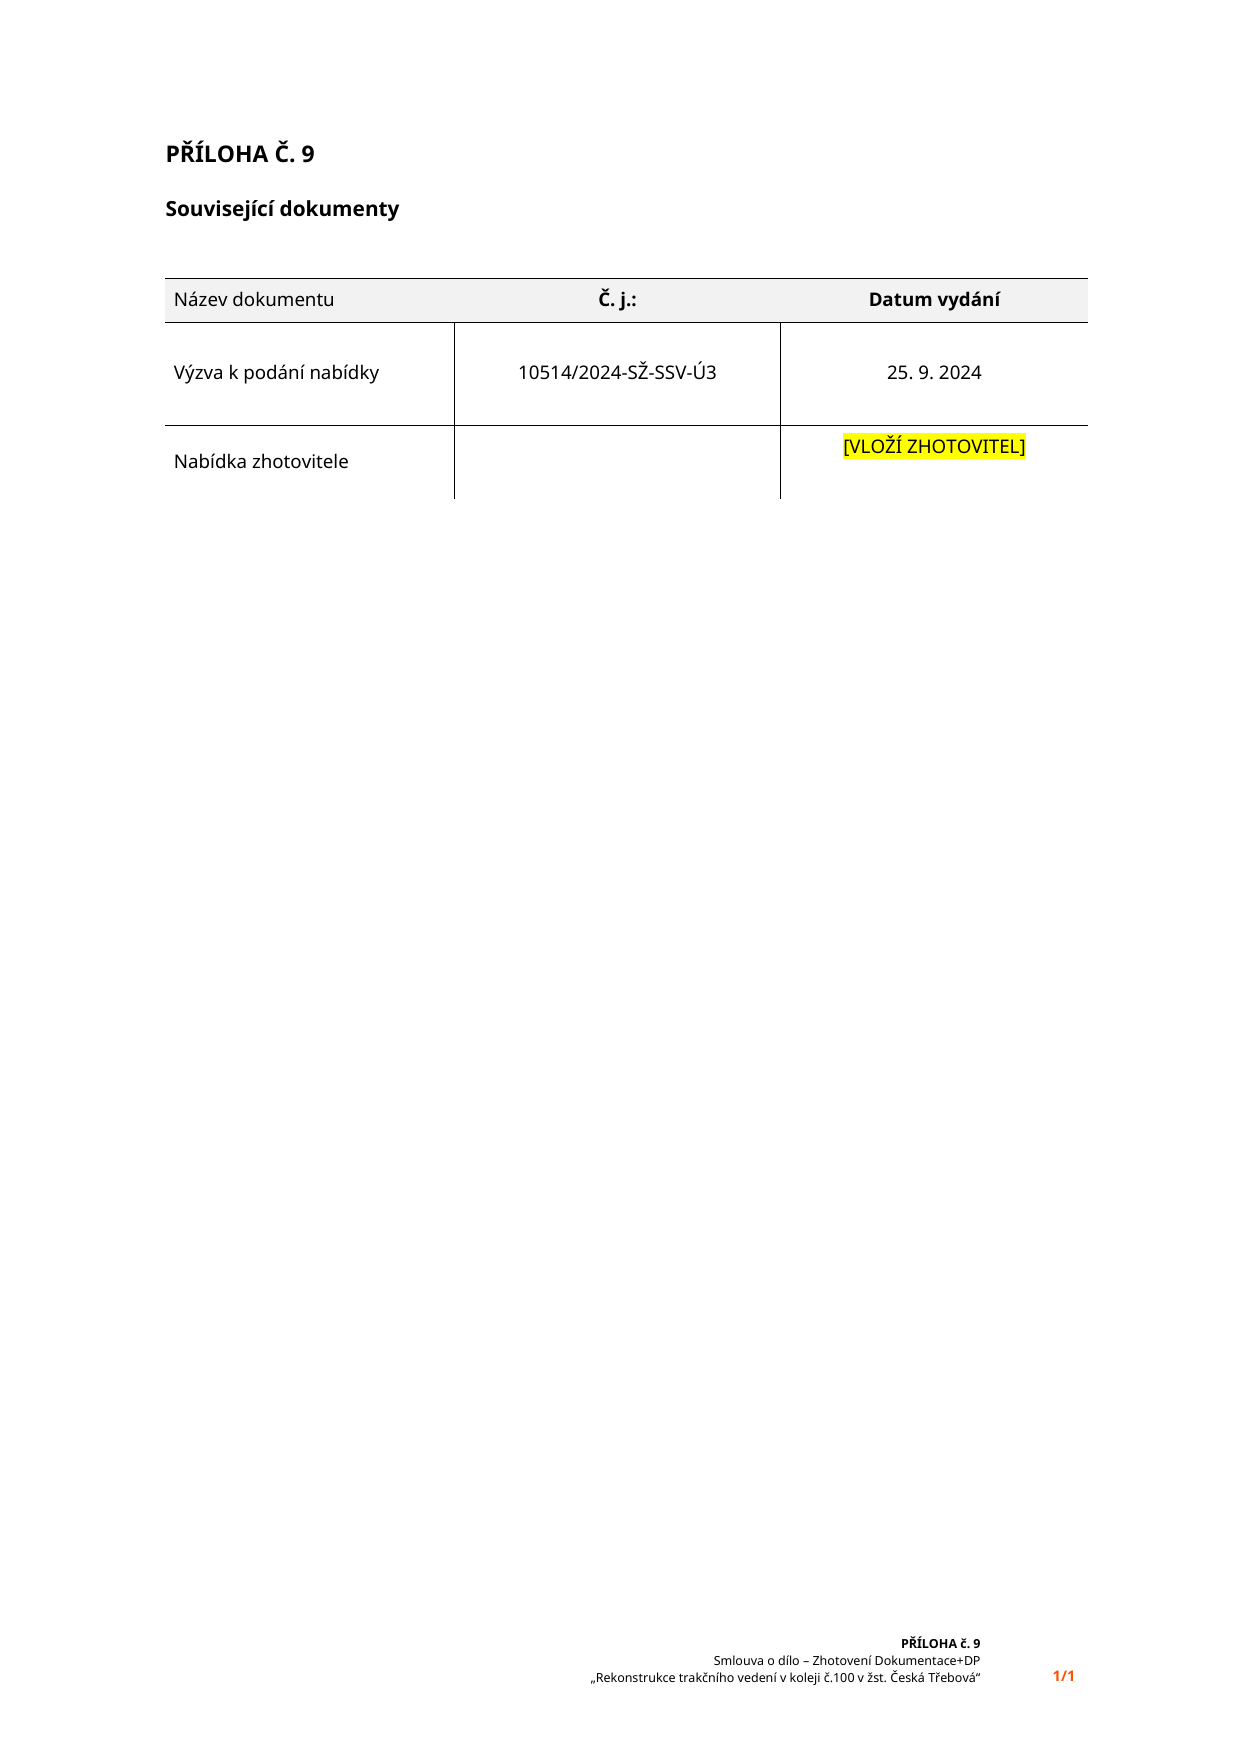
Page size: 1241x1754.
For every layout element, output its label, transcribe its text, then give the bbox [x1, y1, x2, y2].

table_cell 10514/2024-SŽ-SSV-Ú3 [455, 323, 780, 425]
table_header Datum vydání [780, 279, 1088, 322]
text Související dokumenty [165, 194, 1075, 222]
table_cell 25. 9. 2024 [781, 323, 1088, 425]
table_header Název dokumentu [165, 279, 454, 322]
text Příloha č. 9 [165, 138, 1075, 170]
table_header Č. j.: [454, 279, 780, 322]
table_cell [VLOŽÍ ZHOTOVITEL] [781, 426, 1088, 498]
table_cell Výzva k podání nabídky [165, 323, 454, 425]
table_cell Nabídka zhotovitele [165, 426, 454, 498]
table_cell [455, 426, 780, 498]
